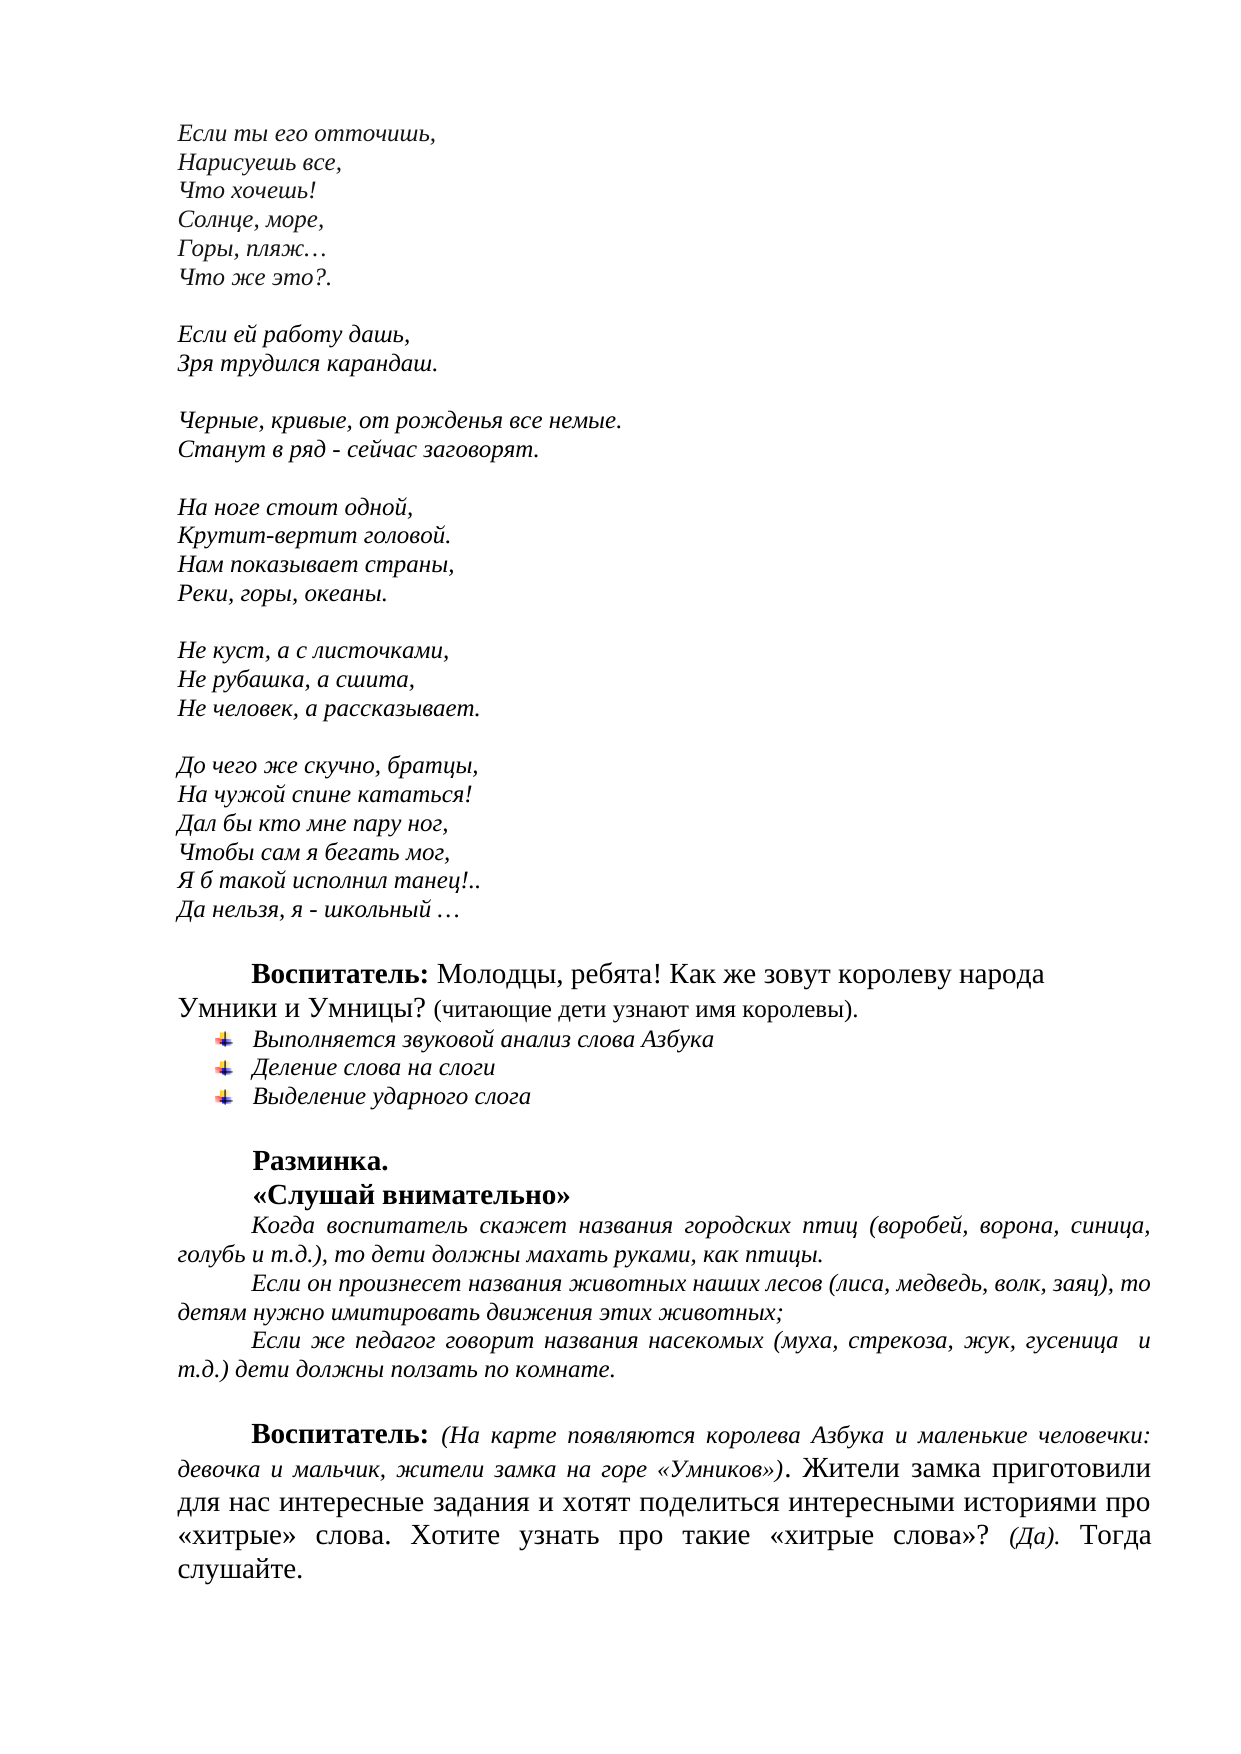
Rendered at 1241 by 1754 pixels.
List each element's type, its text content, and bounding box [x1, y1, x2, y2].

picture [215, 1088, 233, 1105]
list Выполняется звуковой анализ слова Азбука [215, 1024, 1152, 1052]
text Черные, кривые, от рожденья все немые. Станут в ряд - сейчас заговорят. [177, 406, 1152, 463]
list «Слушай внимательно» [252, 1177, 1152, 1211]
text Если ты его отточишь, Нарисуешь все, Что хочешь! Солнце, море, Горы, пляж… Что же это?. [177, 118, 1152, 291]
list Разминка. [252, 1143, 1152, 1177]
picture [215, 1030, 233, 1047]
text Когда воспитатель скажет названия городских птиц (воробей, ворона, синица, голубь и т.д.), то дети должны махать руками, как птицы. [177, 1211, 1152, 1268]
text До чего же скучно, братцы, На чужой спине кататься! Дал бы кто мне пару ног, Чтобы сам я бегать мог, Я б такой исполнил танец!.. Да нельзя, я - школьный … [177, 751, 1152, 923]
picture [215, 1059, 233, 1076]
text Если же педагог говорит названия насекомых (муха, стрекоза, жук, гусеница и т.д.) дети должны ползать по комнате. [177, 1326, 1152, 1383]
text Не куст, а с листочками, Не рубашка, а сшита, Не человек, а рассказывает. [177, 636, 1152, 722]
list Деление слова на слоги [215, 1052, 1152, 1081]
list Выделение ударного слога [215, 1081, 1152, 1110]
text Воспитатель: (На карте появляются королева Азбука и маленькие человечки: девочка и мальчик, жители замка на горе «Умников»). Жители замка приготовили для нас интересные задания и хотят поделиться интересными историями про «хитрые» слова. Хотите узнать про такие «хитрые слова»? (Да). Тогда слушайте. [177, 1417, 1152, 1584]
text На ноге стоит одной, Крутит-вертит головой. Нам показывает страны, Реки, горы, океаны. [177, 492, 1152, 607]
text Если он произнесет названия животных наших лесов (лиса, медведь, волк, заяц), то детям нужно имитировать движения этих животных; [177, 1268, 1152, 1326]
text Если ей работу дашь, Зря трудился карандаш. [177, 319, 1152, 377]
text Воспитатель: Молодцы, ребята! Как же зовут королеву народа Умники и Умницы? (читающие дети узнают имя королевы). [177, 957, 1152, 1024]
